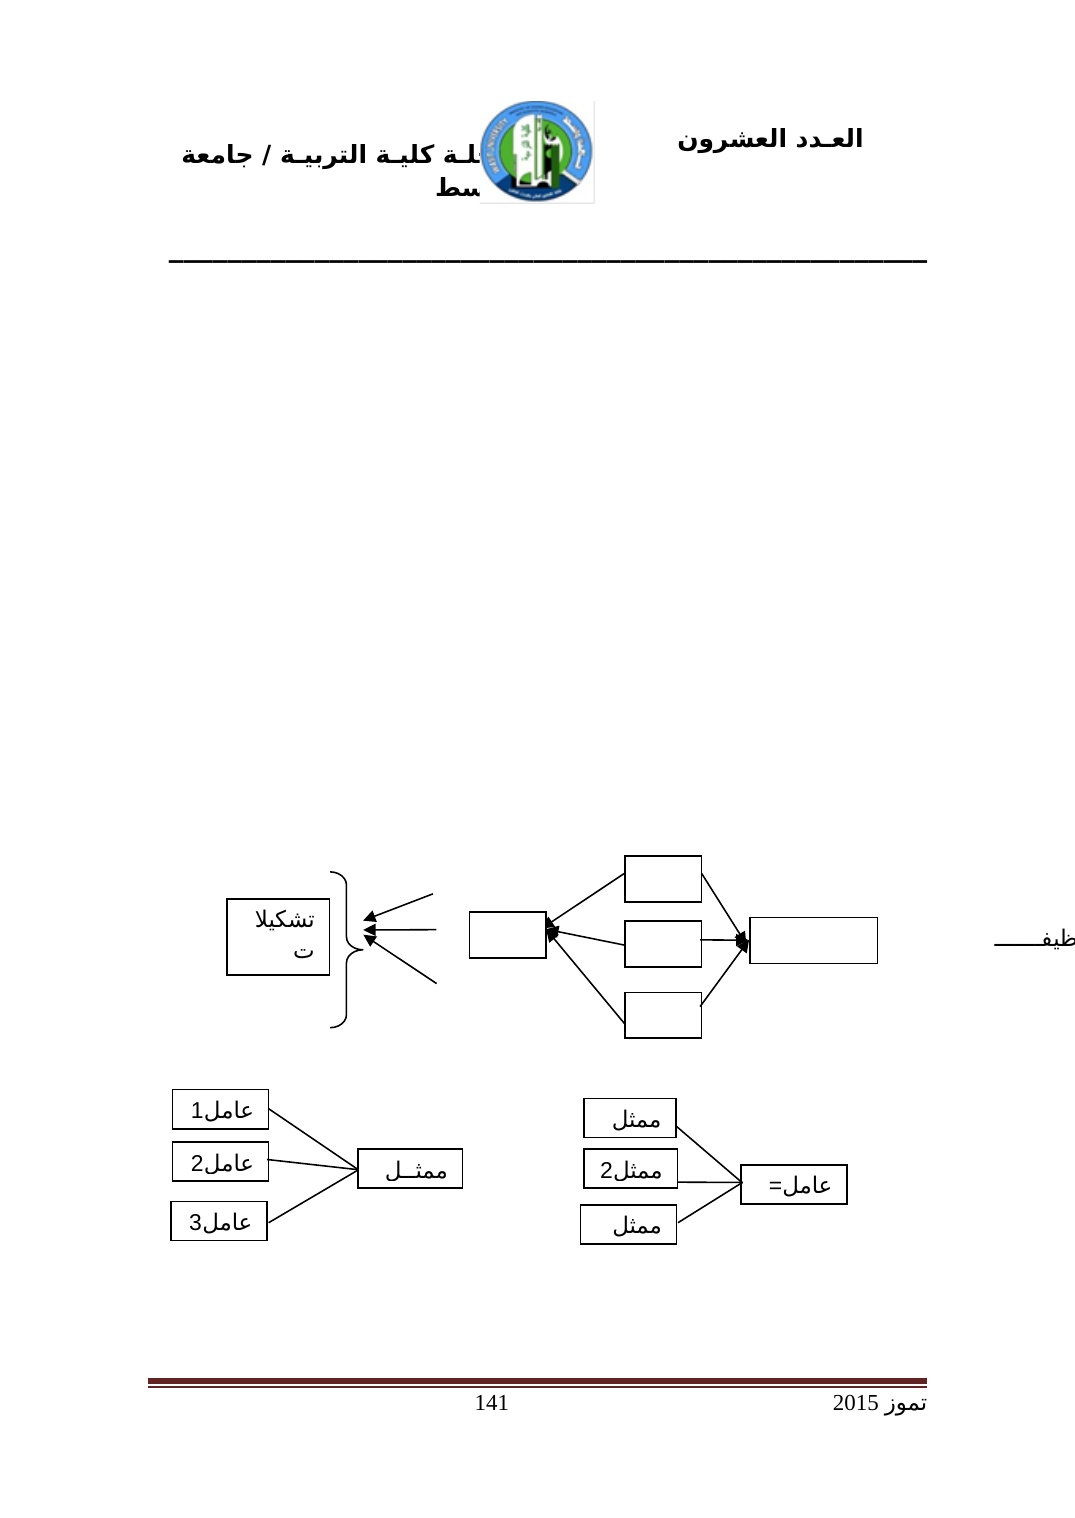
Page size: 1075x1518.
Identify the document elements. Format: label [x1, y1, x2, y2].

picture [479, 101, 595, 205]
